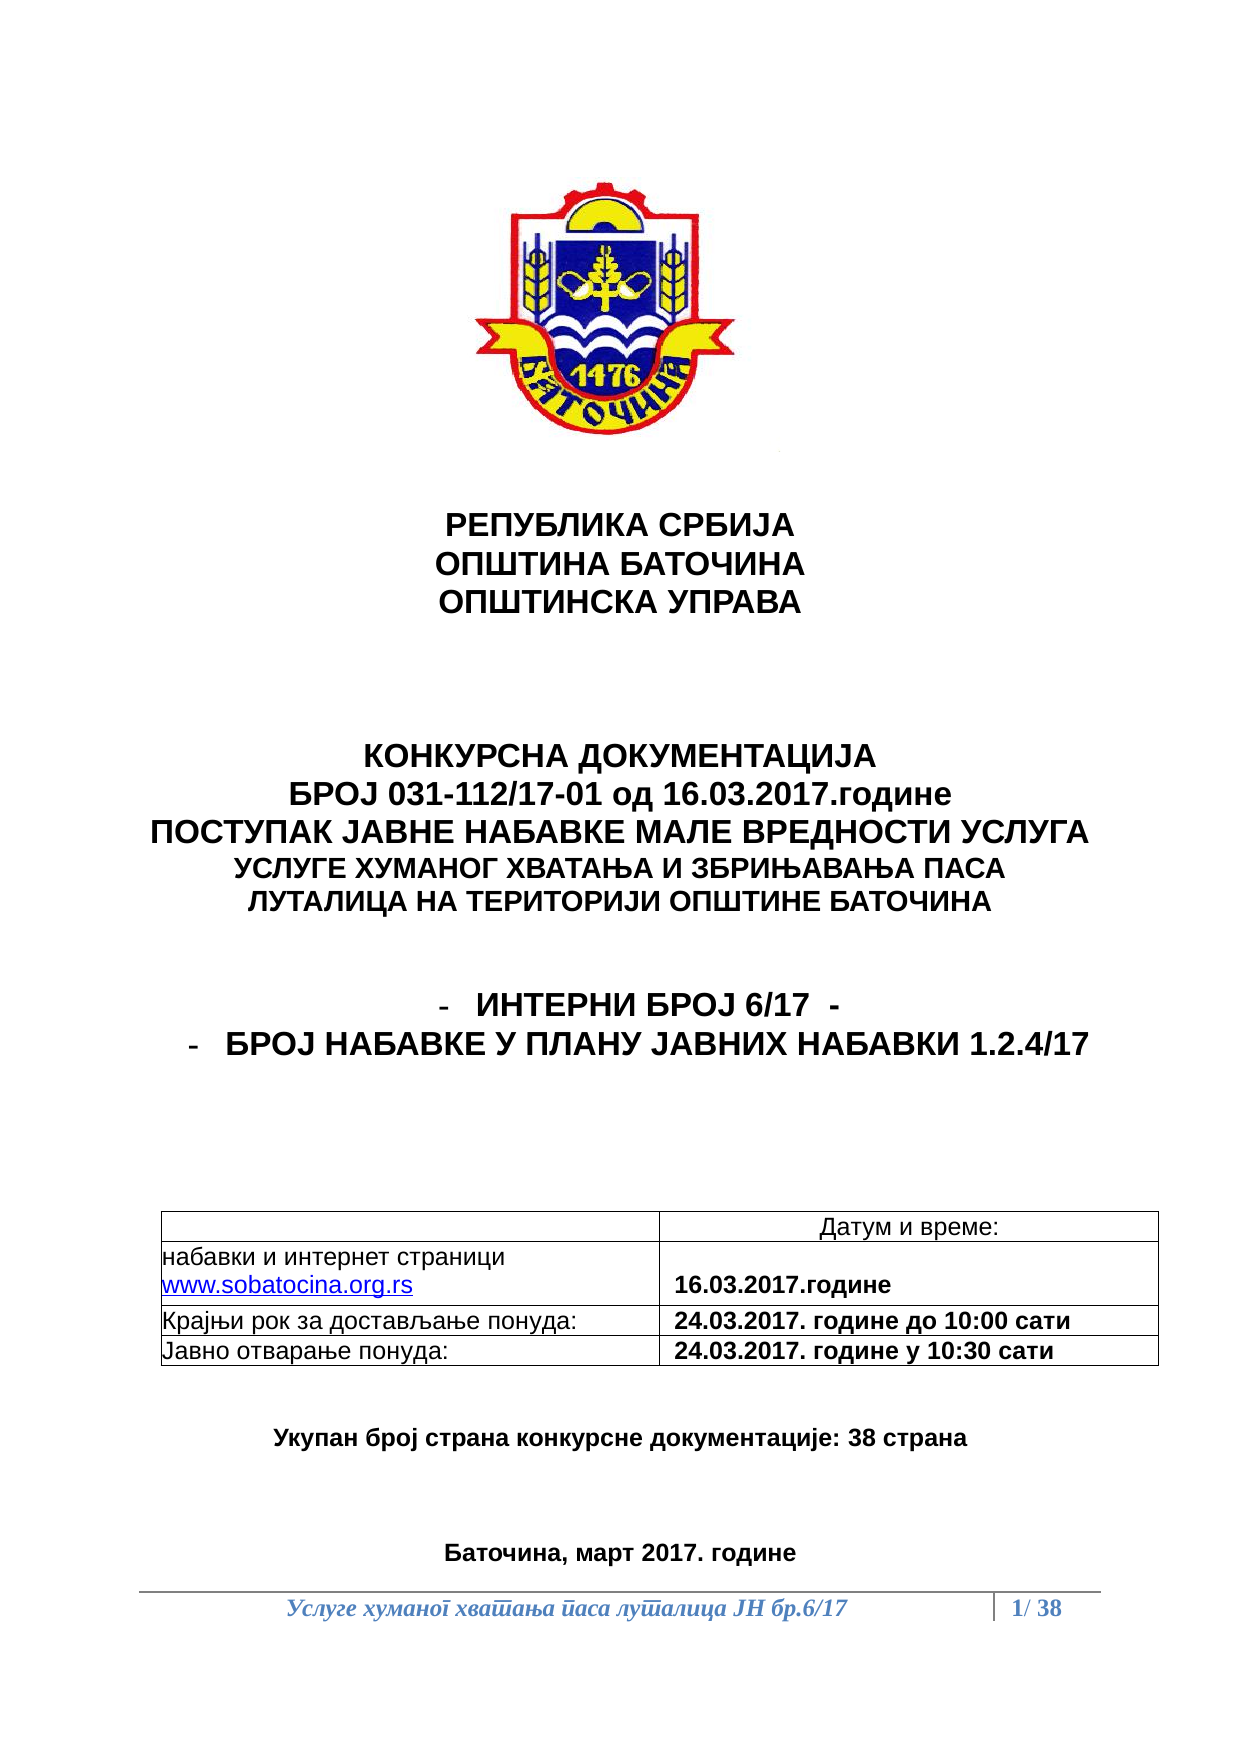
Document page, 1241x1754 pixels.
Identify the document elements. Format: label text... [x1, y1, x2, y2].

text РЕПУБЛИКА СРБИЈА [150, 505, 1090, 544]
table_cell Јавно отварање понуда: [162, 1336, 659, 1365]
table_cell Крајњи рок за достављање понуда: [162, 1306, 659, 1335]
table_header Датум и време: [660, 1212, 1158, 1241]
text УСЛУГЕ ХУМАНОГ ХВАТАЊА И ЗБРИЊАВАЊА ПАСА ЛУТАЛИЦА НА ТЕРИТОРИЈИ ОПШТИНЕ БАТОЧИНА [150, 851, 1090, 918]
text OПШТИНСКА УПРАВА [150, 582, 1090, 621]
list ИНТЕРНИ БРОЈ 6/17 - [187, 985, 1090, 1024]
picture [458, 177, 781, 452]
text КОНКУРСНА ДОКУМЕНТАЦИЈА [150, 736, 1090, 774]
table_cell 24.03.2017. године у 10:30 сати [660, 1336, 1158, 1365]
text БРОЈ 031-112/17-01 од 16.03.2017.године [150, 774, 1090, 812]
table_cell 24.03.2017. године до 10:00 сати 0 [660, 1306, 1158, 1335]
text Баточина, март 2017. године [150, 1538, 1090, 1567]
table_cell 16.03.2017.године [660, 1242, 1158, 1305]
table_cell Датум објављивања на Порталу јавних набавки и интернет страници www.sobatocina.org.rs [162, 1242, 659, 1305]
list БРОЈ НАБАВКЕ У ПЛАНУ ЈАВНИХ НАБАВКИ 1.2.4/17 [187, 1024, 1090, 1062]
text ОПШТИНА БАТОЧИНА [150, 544, 1090, 582]
table_header [162, 1212, 659, 1241]
text ПОСТУПАК ЈАВНЕ НАБАВКЕ МАЛЕ ВРЕДНОСТИ УСЛУГА [150, 812, 1090, 851]
text Укупан број страна конкурсне документације: 38 страна [150, 1423, 1090, 1452]
